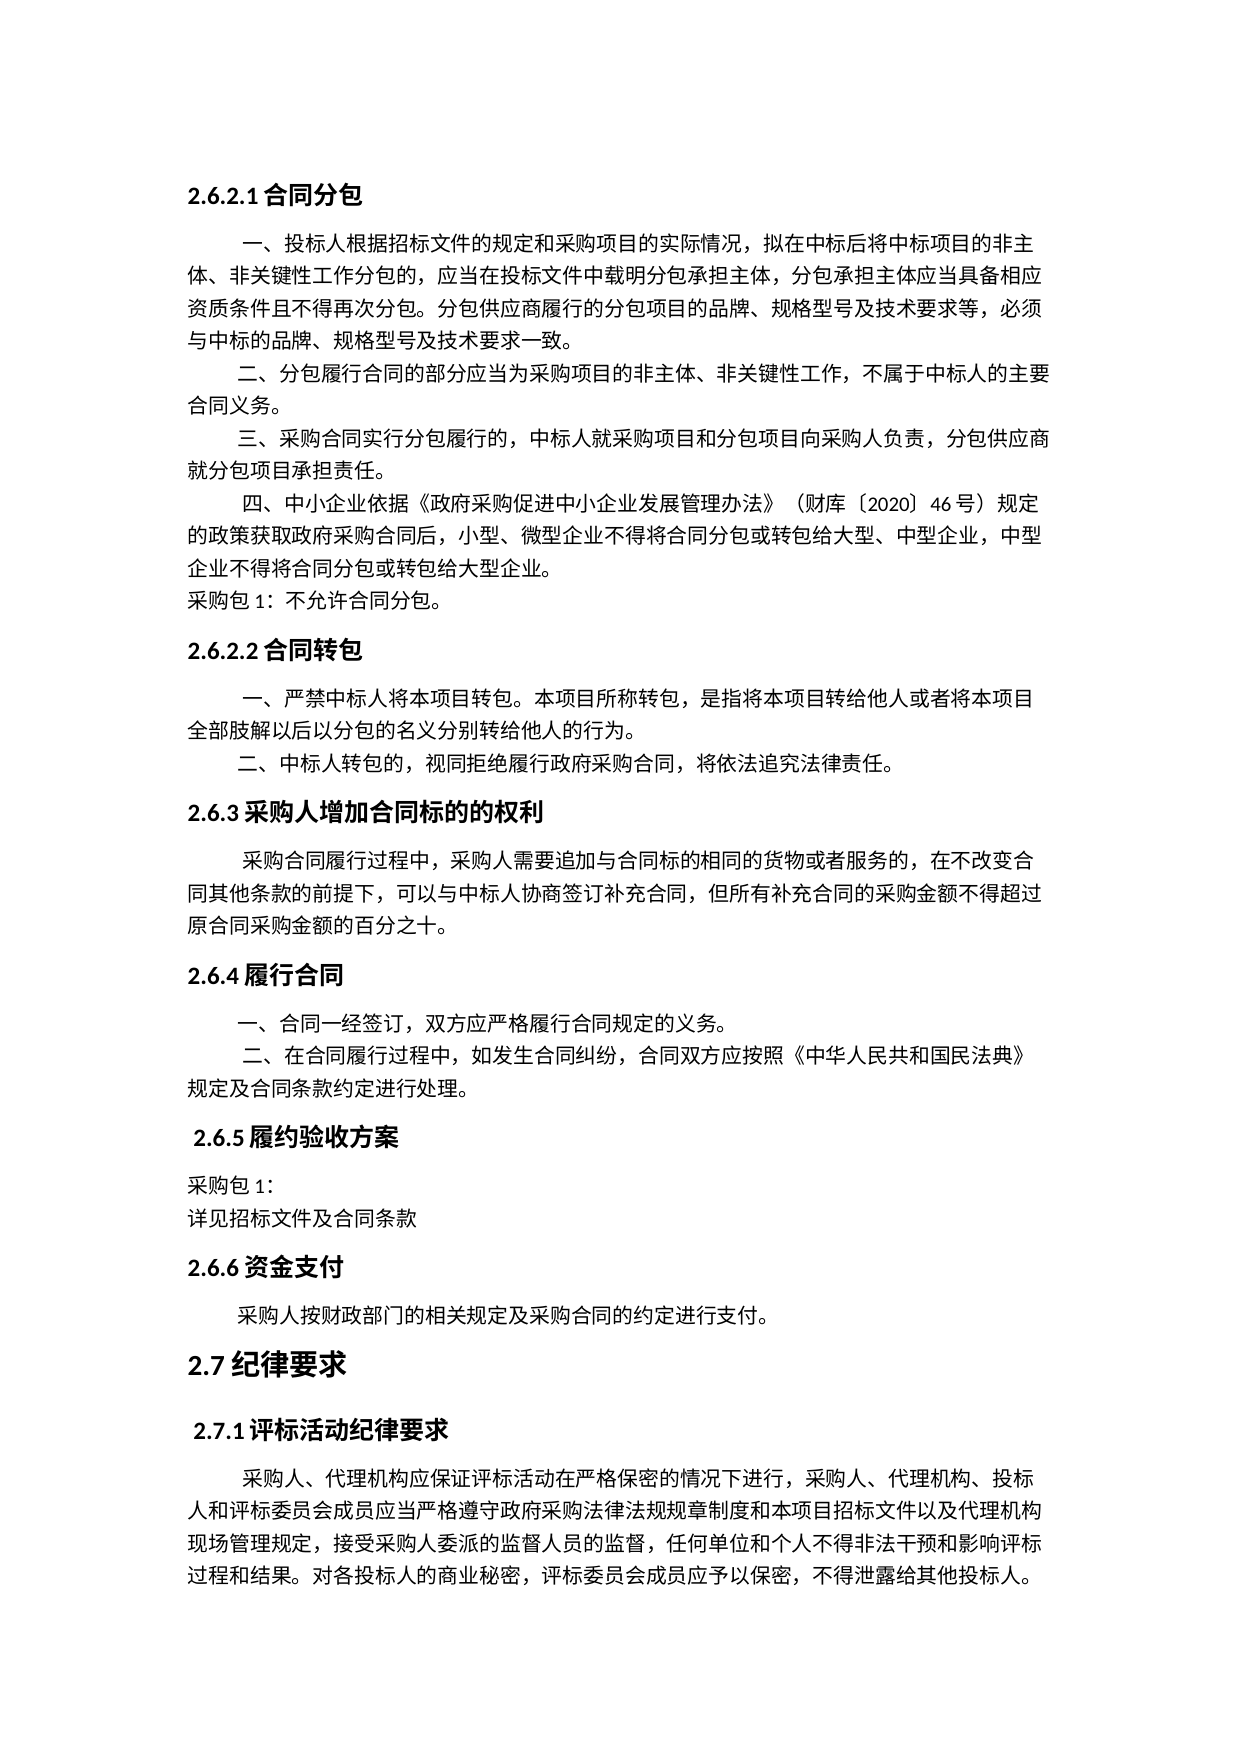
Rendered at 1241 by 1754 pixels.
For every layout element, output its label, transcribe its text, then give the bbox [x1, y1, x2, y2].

text 一、严禁中标人将本项目转包。本项目所称转包，是指将本项目转给他人或者将本项目全部肢解以后以分包的名义分别转给他人的行为。 [187, 682, 1053, 747]
text 2.6.2.1合同分包 [187, 162, 1053, 227]
text 2.6.5履约验收方案 [187, 1104, 1053, 1169]
text 一、合同一经签订，双方应严格履行合同规定的义务。 [187, 1007, 1053, 1039]
text 二、分包履行合同的部分应当为采购项目的非主体、非关键性工作，不属于中标人的主要合同义务。 [187, 357, 1053, 422]
text 二、中标人转包的，视同拒绝履行政府采购合同，将依法追究法律责任。 [187, 747, 1053, 779]
text 2.6.2.2合同转包 [187, 617, 1053, 682]
text 2.7.1评标活动纪律要求 [187, 1397, 1053, 1462]
text 三、采购合同实行分包履行的，中标人就采购项目和分包项目向采购人负责，分包供应商就分包项目承担责任。 [187, 422, 1053, 487]
text 一、投标人根据招标文件的规定和采购项目的实际情况，拟在中标后将中标项目的非主体、非关键性工作分包的，应当在投标文件中载明分包承担主体，分包承担主体应当具备相应资质条件且不得再次分包。分包供应商履行的分包项目的品牌、规格型号及技术要求等，必须与中标的品牌、规格型号及技术要求一致。 [187, 227, 1053, 357]
text 详见招标文件及合同条款 [187, 1202, 1053, 1234]
text 四、中小企业依据《政府采购促进中小企业发展管理办法》（财库〔2020〕46号）规定的政策获取政府采购合同后，小型、微型企业不得将合同分包或转包给大型、中型企业，中型企业不得将合同分包或转包给大型企业。 [187, 487, 1053, 584]
text 2.6.4履行合同 [187, 942, 1053, 1007]
text 采购包1： [187, 1169, 1053, 1202]
text 采购人、代理机构应保证评标活动在严格保密的情况下进行，采购人、代理机构、投标人和评标委员会成员应当严格遵守政府采购法律法规规章制度和本项目招标文件以及代理机构现场管理规定，接受采购人委派的监督人员的监督，任何单位和个人不得非法干预和影响评标过程和结果。对各投标人的商业秘密，评标委员会成员应予以保密，不得泄露给其他投标人。 [187, 1462, 1053, 1592]
text 2.7纪律要求 [187, 1332, 1053, 1397]
text 采购包1：不允许合同分包。 [187, 584, 1053, 617]
text 采购人按财政部门的相关规定及采购合同的约定进行支付。 [187, 1299, 1053, 1332]
text 二、在合同履行过程中，如发生合同纠纷，合同双方应按照《中华人民共和国民法典》规定及合同条款约定进行处理。 [187, 1039, 1053, 1104]
text 2.6.3采购人增加合同标的的权利 [187, 779, 1053, 844]
text 采购合同履行过程中，采购人需要追加与合同标的相同的货物或者服务的，在不改变合同其他条款的前提下，可以与中标人协商签订补充合同，但所有补充合同的采购金额不得超过原合同采购金额的百分之十。 [187, 844, 1053, 942]
text 2.6.6资金支付 [187, 1234, 1053, 1299]
